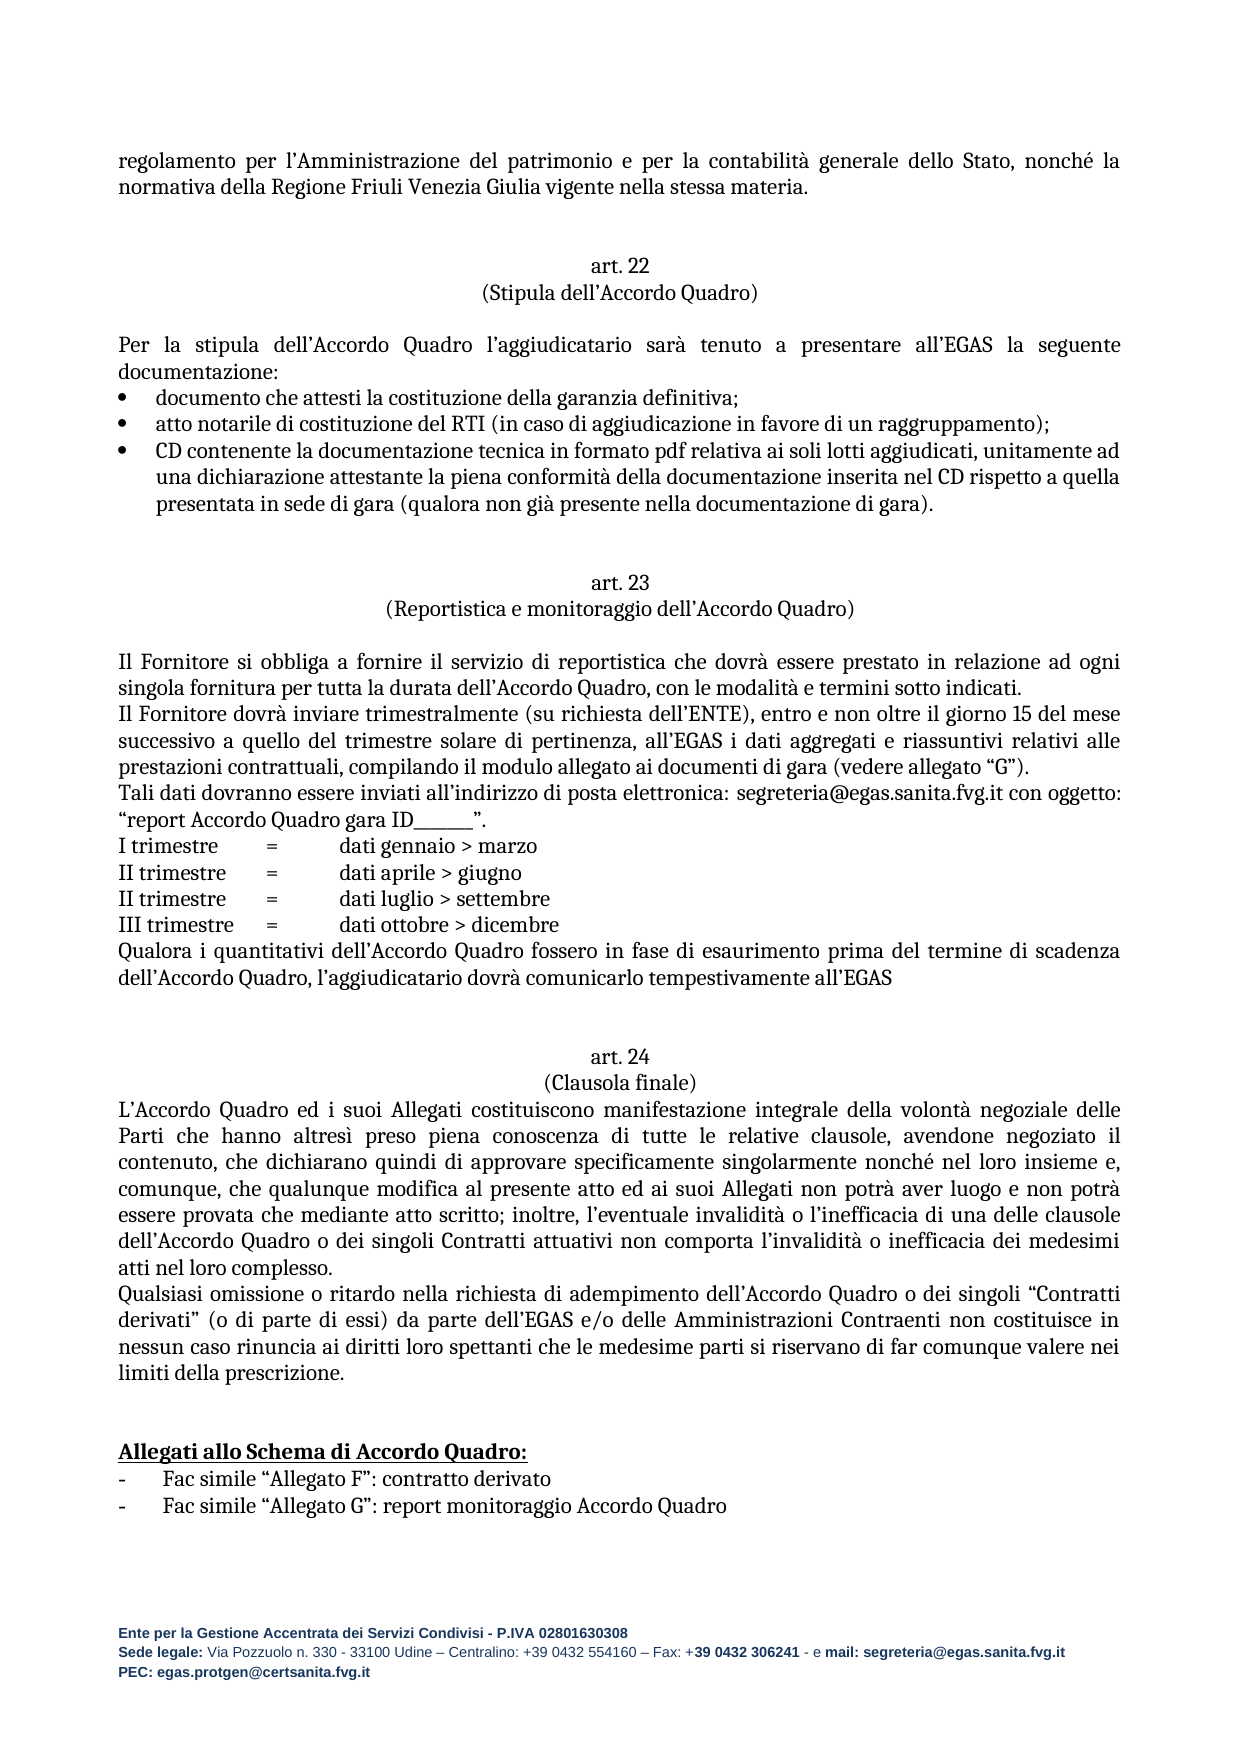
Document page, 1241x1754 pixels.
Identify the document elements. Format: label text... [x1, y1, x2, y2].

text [118, 148, 1122, 200]
text (Clausola finale) [118, 1070, 1122, 1096]
text (Stipula dell’Accordo Quadro) [118, 279, 1122, 306]
list Fac simile “Allegato G”: report monitoraggio Accordo Quadro [118, 1492, 1122, 1519]
text Qualsiasi omissione o ritardo nella richiesta di adempimento dell’Accordo Quadro o dei singoli “Contratti derivati” (o di parte di essi) da parte dell’EGAS e/o delle Amministrazioni Contraenti non costituisce in nessun caso rinuncia ai diritti loro spettanti che le medesime parti si riservano di far comunque valere nei limiti della prescrizione. [118, 1281, 1122, 1386]
list CD contenente la documentazione tecnica in formato pdf relativa ai soli lotti aggiudicati, unitamente ad una dichiarazione attestante la piena conformità della documentazione inserita nel CD rispetto a quella presentata in sede di gara (qualora non già presente nella documentazione di gara). [118, 438, 1122, 517]
text Allegati allo Schema di Accordo Quadro: [118, 1439, 1122, 1465]
text I trimestre = dati gennaio > marzo [118, 833, 1122, 859]
list Fac simile “Allegato F”: contratto derivato [118, 1465, 1122, 1492]
text art. 23 [118, 569, 1122, 596]
text L’Accordo Quadro ed i suoi Allegati costituiscono manifestazione integrale della volontà negoziale delle Parti che hanno altresì preso piena conoscenza di tutte le relative clausole, avendone negoziato il contenuto, che dichiarano quindi di approvare specificamente singolarmente nonché nel loro insieme e, comunque, che qualunque modifica al presente atto ed ai suoi Allegati non potrà aver luogo e non potrà essere provata che mediante atto scritto; inoltre, l’eventuale invalidità o l’inefficacia di una delle clausole dell’Accordo Quadro o dei singoli Contratti attuativi non comporta l’invalidità o inefficacia dei medesimi atti nel loro complesso. [118, 1096, 1122, 1281]
text Il Fornitore dovrà inviare trimestralmente (su richiesta dell’ENTE), entro e non oltre il giorno 15 del mese successivo a quello del trimestre solare di pertinenza, all’EGAS i dati aggregati e riassuntivi relativi alle prestazioni contrattuali, compilando il modulo allegato ai documenti di gara (vedere allegato “G”). [118, 701, 1122, 780]
text Tali dati dovranno essere inviati all’indirizzo di posta elettronica: segreteria@egas.sanita.fvg.it con oggetto: “report Accordo Quadro gara ID_______”. [118, 780, 1122, 833]
text Qualora i quantitativi dell’Accordo Quadro fossero in fase di esaurimento prima del termine di scadenza dell’Accordo Quadro, l’aggiudicatario dovrà comunicarlo tempestivamente all’EGAS [118, 938, 1122, 991]
list atto notarile di costituzione del RTI (in caso di aggiudicazione in favore di un raggruppamento); [118, 411, 1122, 438]
text III trimestre = dati ottobre > dicembre [118, 912, 1122, 938]
text art. 24 [118, 1044, 1122, 1070]
text art. 22 [118, 253, 1122, 279]
list documento che attesti la costituzione della garanzia definitiva; [118, 385, 1122, 411]
text Il Fornitore si obbliga a fornire il servizio di reportistica che dovrà essere prestato in relazione ad ogni singola fornitura per tutta la durata dell’Accordo Quadro, con le modalità e termini sotto indicati. [118, 648, 1122, 701]
text II trimestre = dati aprile > giugno [118, 859, 1122, 886]
text (Reportistica e monitoraggio dell’Accordo Quadro) [118, 596, 1122, 622]
text Per la stipula dell’Accordo Quadro l’aggiudicatario sarà tenuto a presentare all’EGAS la seguente documentazione: [118, 332, 1122, 385]
text II trimestre = dati luglio > settembre [118, 886, 1122, 912]
